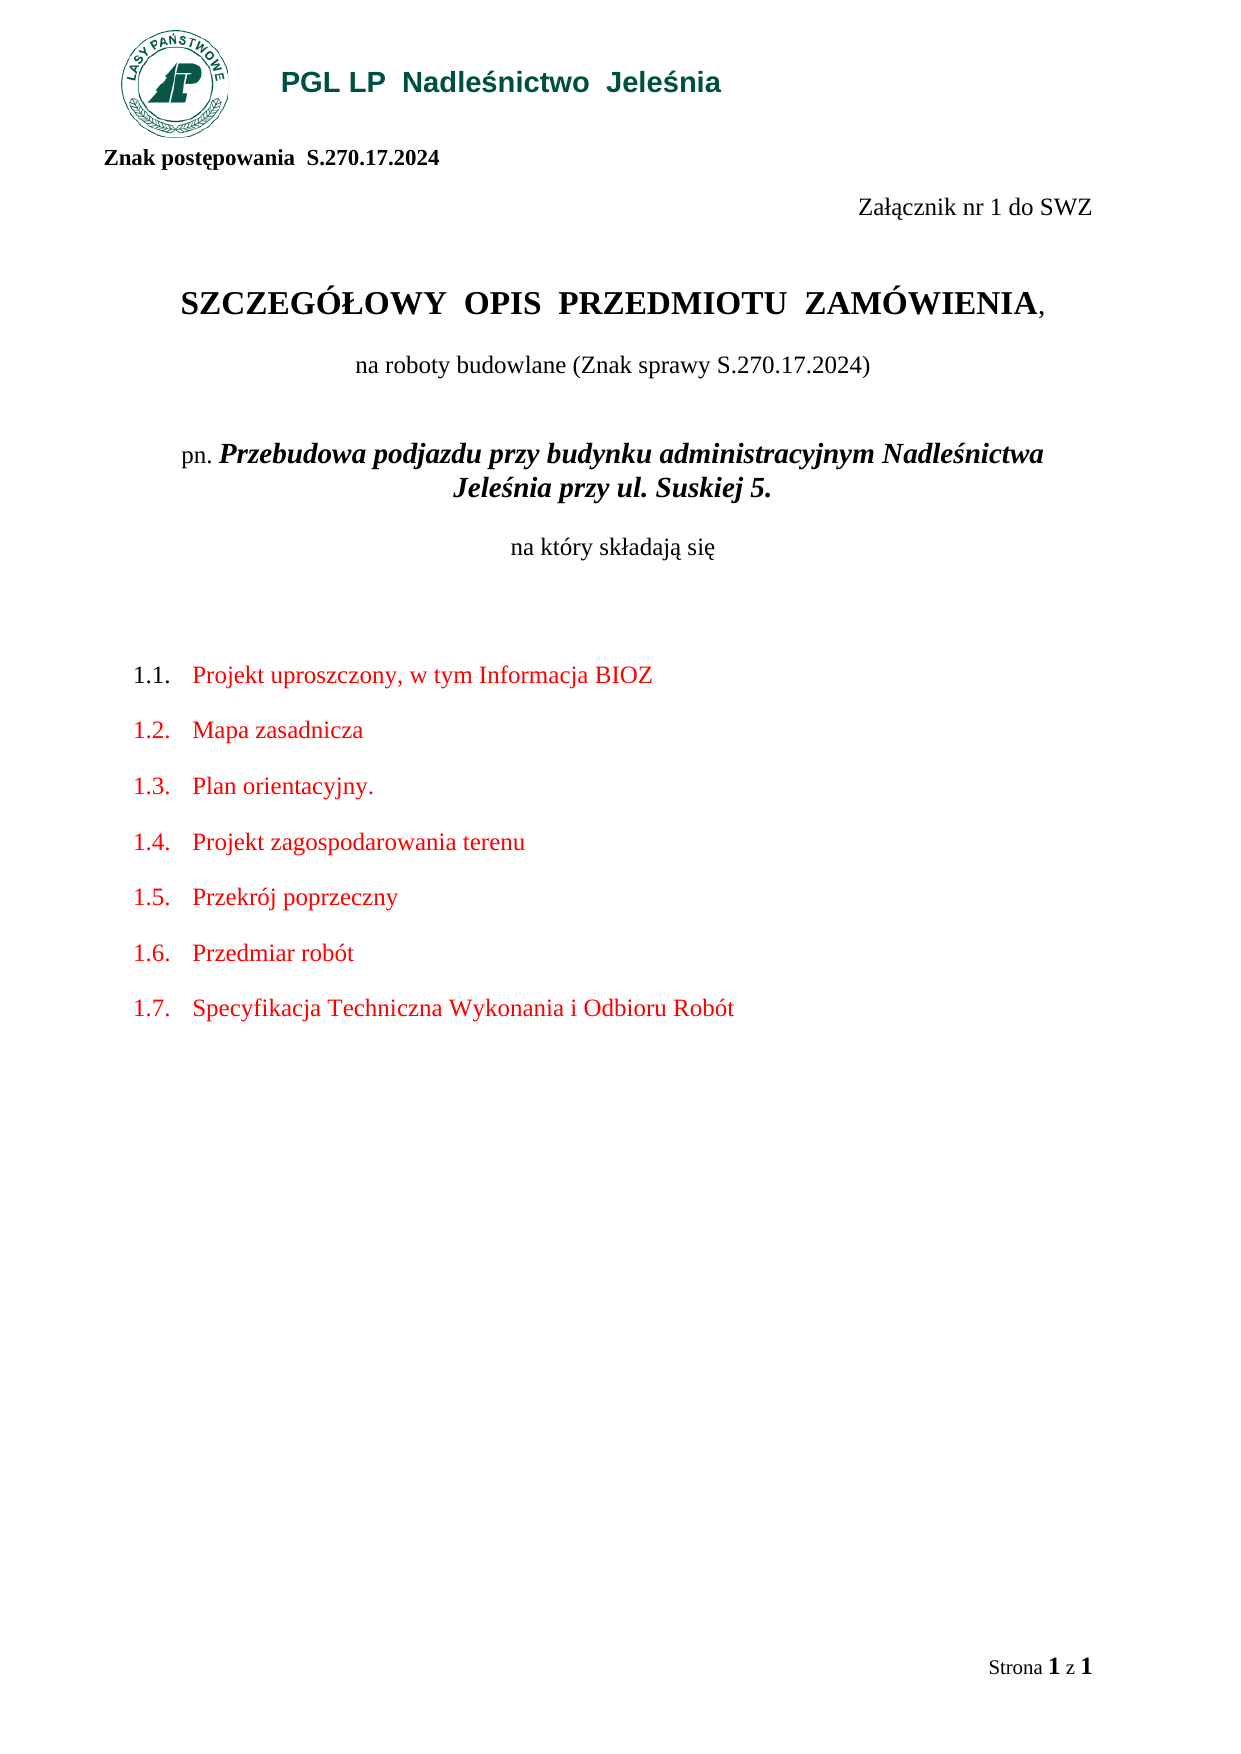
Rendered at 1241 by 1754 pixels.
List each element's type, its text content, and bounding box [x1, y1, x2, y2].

text 1.5. Przekrój poprzeczny [133, 882, 1092, 911]
text 1.4. Projekt zagospodarowania terenu [133, 827, 1092, 855]
text 1.2. Mapa zasadnicza [133, 715, 1092, 744]
list Projekt uproszczony, w tym Informacja BIOZ [133, 660, 1092, 688]
text 1.7. Specyfikacja Techniczna Wykonania i Odbioru Robót [133, 993, 1092, 1022]
text SZCZEGÓŁOWY OPIS PRZEDMIOTU ZAMÓWIENIA, [133, 283, 1092, 321]
text 1.6. Przedmiar robót [133, 938, 1092, 967]
text 1.3. Plan orientacyjny. [133, 771, 1092, 800]
text pn. Przebudowa podjazdu przy budynku administracyjnym Nadleśnictwa Jeleśnia przy ul. Suskiej 5. [133, 436, 1092, 503]
text Załącznik nr 1 do SWZ [133, 192, 1092, 221]
text na który składają się [133, 532, 1092, 561]
text na roboty budowlane (Znak sprawy S.270.17.2024) [133, 350, 1092, 379]
